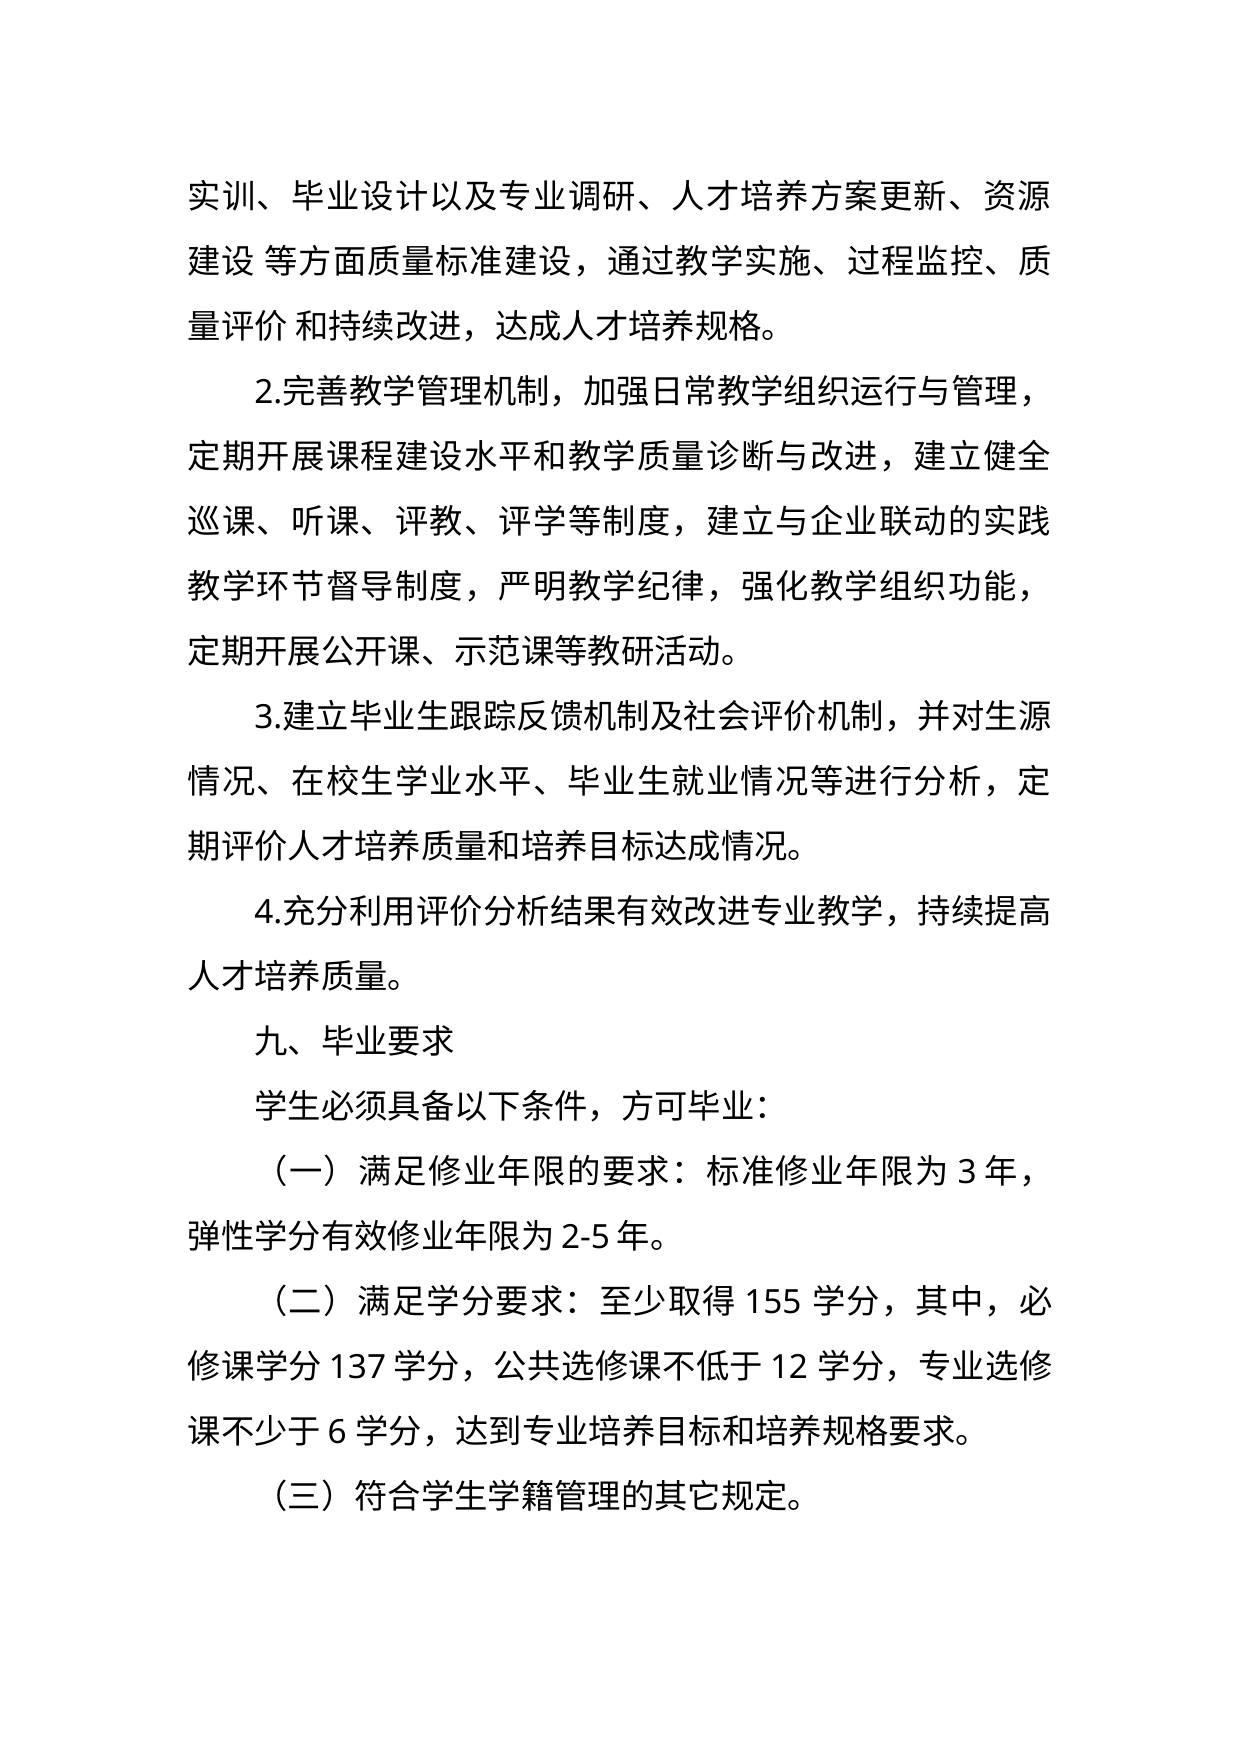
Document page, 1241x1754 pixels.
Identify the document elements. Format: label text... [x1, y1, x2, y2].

text 学生必须具备以下条件，方可毕业： [187, 1072, 1053, 1137]
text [187, 162, 1053, 357]
text 4.充分利用评价分析结果有效改进专业教学，持续提高 人才培养质量。 [187, 877, 1053, 1007]
text 3.建立毕业生跟踪反馈机制及社会评价机制，并对生源情况、在校生学业水平、毕业生就业情况等进行分析，定期评价人才培养质量和培养目标达成情况。 [187, 682, 1053, 877]
text 2.完善教学管理机制，加强日常教学组织运行与管理，定期开展课程建设水平和教学质量诊断与改进，建立健全巡课、听课、评教、评学等制度，建立与企业联动的实践教学环节督导制度，严明教学纪律，强化教学组织功能，定期开展公开课、示范课等教研活动。 [187, 357, 1053, 682]
text （二）满足学分要求：至少取得155 学分，其中，必修课学分137学分，公共选修课不低于12 学分，专业选修课不少于6 学分，达到专业培养目标和培养规格要求。 [187, 1267, 1053, 1462]
text （三）符合学生学籍管理的其它规定。 [187, 1462, 1053, 1527]
text 九、毕业要求 [187, 1007, 1053, 1072]
text （一）满足修业年限的要求：标准修业年限为3年，弹性学分有效修业年限为2-5年。 [187, 1137, 1053, 1267]
